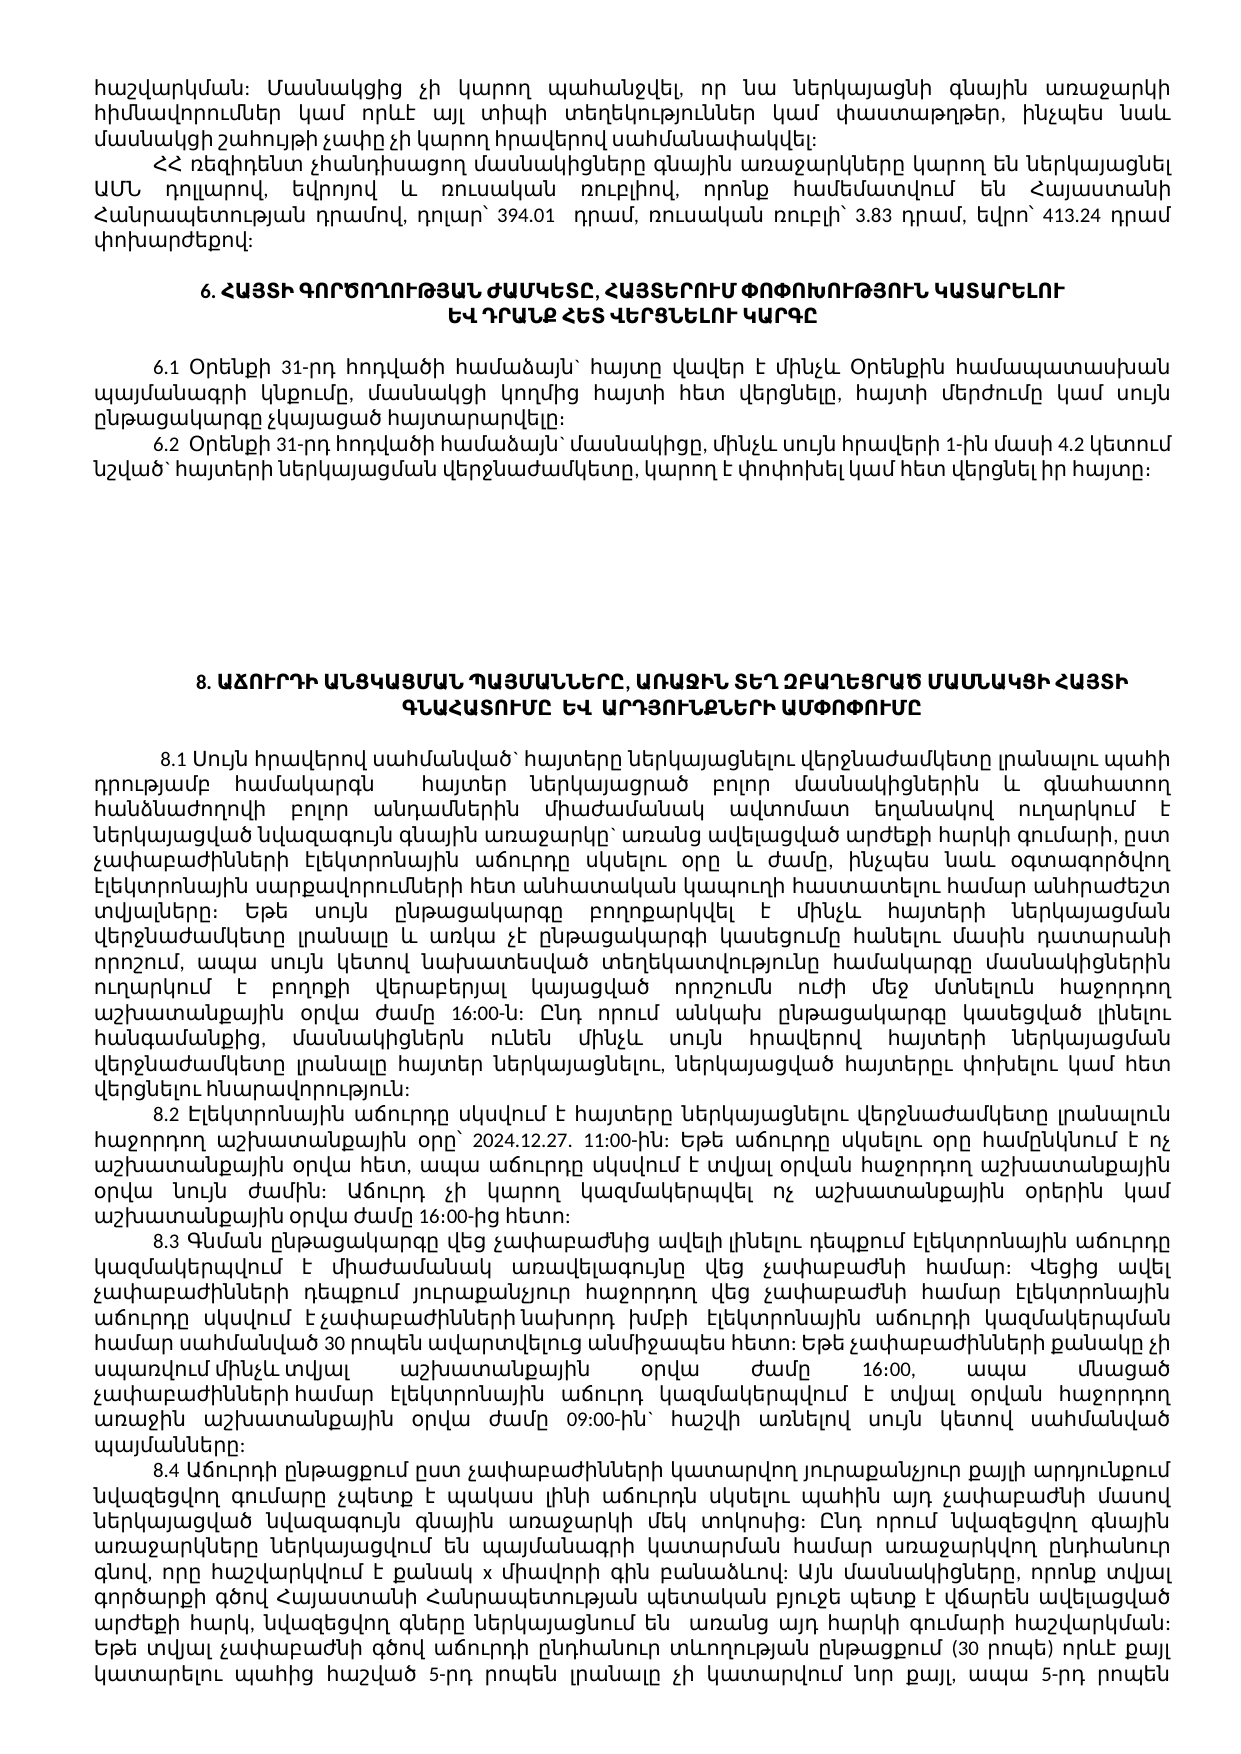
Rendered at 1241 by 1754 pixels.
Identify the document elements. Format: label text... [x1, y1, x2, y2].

text ԳՆԱՀԱՏՈՒՄԸ ԵՎ ԱՐԴՅՈՒՆՔՆԵՐԻ ԱՄՓՈՓՈՒՄԸ [94, 695, 1171, 720]
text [94, 75, 1171, 151]
text 8. ԱՃՈՒՐԴԻ ԱՆՑԿԱՑՄԱՆ ՊԱՅՄԱՆՆԵՐԸ, ԱՌԱՋԻՆ ՏԵՂ ԶԲԱՂԵՑՐԱԾ ՄԱՍՆԱԿՑԻ ՀԱՅՏԻ [94, 669, 1171, 695]
text 6.2 Օրենքի 31-րդ հոդվածի համաձայն` մասնակիցը, մինչև սույն հրավերի 1-ին մասի 4.2 կետում նշված` հայտերի ներկայացման վերջնաժամկետը, կարող է փոփոխել կամ հետ վերցնել իր հայտը։ [94, 431, 1171, 482]
text 8.2 Էլեկտրոնային աճուրդը սկսվում է հայտերը ներկայացնելու վերջնաժամկետը լրանալուն հաջորդող աշխատանքային օրը՝ 2024.12.27. 11:00 -ին: Եթե աճուրդը սկսելու օրը համընկնում է ոչ աշխատանքային օրվա հետ, ապա աճուրդը սկսվում է տվյալ օրվան հաջորդող աշխատանքային օրվա նույն ժամին: Աճուրդ չի կարող կազմակերպվել ոչ աշխատանքային օրերին կամ աշխատանքային օրվա ժամը 16։00-ից հետո: [94, 1102, 1171, 1229]
text 6.1 Օրենքի 31-րդ հոդվածի համաձայն` հայտը վավեր է մինչև Օրենքին համապատասխան պայմանագրի կնքումը, մասնակցի կողմից հայտի հետ վերցնելը, հայտի մերժումը կամ սույն ընթացակարգը չկայացած հայտարարվելը։ [94, 354, 1171, 431]
text ՀՀ ռեզիդենտ չհանդիսացող մասնակիցները գնային առաջարկները կարող են ներկայացնել ԱՄՆ դոլլարով, եվրոյով և ռուսական ռուբլիով, որոնք համեմատվում են Հայաստանի Հանրապետության դրամով, դոլար՝ 394.01 դրամ, ռուսական ռուբլի՝ 3.83 դրամ, եվրո՝ 413.24 դրամ փոխարժեքով: [94, 151, 1171, 253]
text 8.3 Գնման ընթացակարգը վեց չափաբաժնից ավելի լինելու դեպքում էլեկտրոնային աճուրդը կազմակերպվում է միաժամանակ առավելագույնը վեց չափաբաժնի համար: Վեցից ավել չափաբաժինների դեպքում յուրաքանչյուր հաջորդող վեց չափաբաժնի համար էլեկտրոնային աճուրդը սկսվում է չափաբաժինների նախորդ խմբի էլեկտրոնային աճուրդի կազմակերպման համար սահմանված 30 րոպեն ավարտվելուց անմիջապես հետո: Եթե չափաբաժինների քանակը չի սպառվում մինչև տվյալ աշխատանքային օրվա ժամը 16։00, ապա մնացած չափաբաժինների համար էլեկտրոնային աճուրդ կազմակերպվում է տվյալ օրվան հաջորդող առաջին աշխատանքային օրվա ժամը 09:00-ին` հաշվի առնելով սույն կետով սահմանված պայմանները: [94, 1229, 1171, 1457]
text ԵՎ ԴՐԱՆՔ ՀԵՏ ՎԵՐՑՆԵԼՈՒ ԿԱՐԳԸ [94, 304, 1171, 329]
text 6. ՀԱՅՏԻ ԳՈՐԾՈՂՈՒԹՅԱՆ ԺԱՄԿԵՏԸ, ՀԱՅՏԵՐՈՒՄ ՓՈՓՈԽՈՒԹՅՈՒՆ ԿԱՏԱՐԵԼՈՒ [94, 278, 1171, 304]
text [94, 1457, 1171, 1686]
text 8.1 Սույն հրավերով սահմանված` հայտերը ներկայացնելու վերջնաժամկետը լրանալու պահի դրությամբ համակարգն հայտեր ներկայացրած բոլոր մասնակիցներին և գնահատող հանձնաժողովի բոլոր անդամներին միաժամանակ ավտոմատ եղանակով ուղարկում է ներկայացված նվազագույն գնային առաջարկը` առանց ավելացված արժեքի հարկի գումարի, ըստ չափաբաժինների էլեկտրոնային աճուրդը սկսելու օրը և ժամը, ինչպես նաև օգտագործվող էլեկտրոնային սարքավորումների հետ անհատական կապուղի հաստատելու համար անհրաժեշտ տվյալները։ Եթե սույն ընթացակարգը բողոքարկվել է մինչև հայտերի ներկայացման վերջնաժամկետը լրանալը և առկա չէ ընթացակարգի կասեցումը հանելու մասին դատարանի որոշում, ապա սույն կետով նախատեսված տեղեկատվությունը համակարգը մասնակիցներին ուղարկում է բողոքի վերաբերյալ կայացված որոշումն ուժի մեջ մտնելուն հաջորդող աշխատանքային օրվա ժամը 16:00-ն: Ընդ որում անկախ ընթացակարգը կասեցված լինելու հանգամանքից, մասնակիցներն ունեն մինչև սույն հրավերով հայտերի ներկայացման վերջնաժամկետը լրանալը հայտեր ներկայացնելու, ներկայացված հայտերըւ փոխելու կամ հետ վերցնելու հնարավորություն: [94, 746, 1171, 1102]
